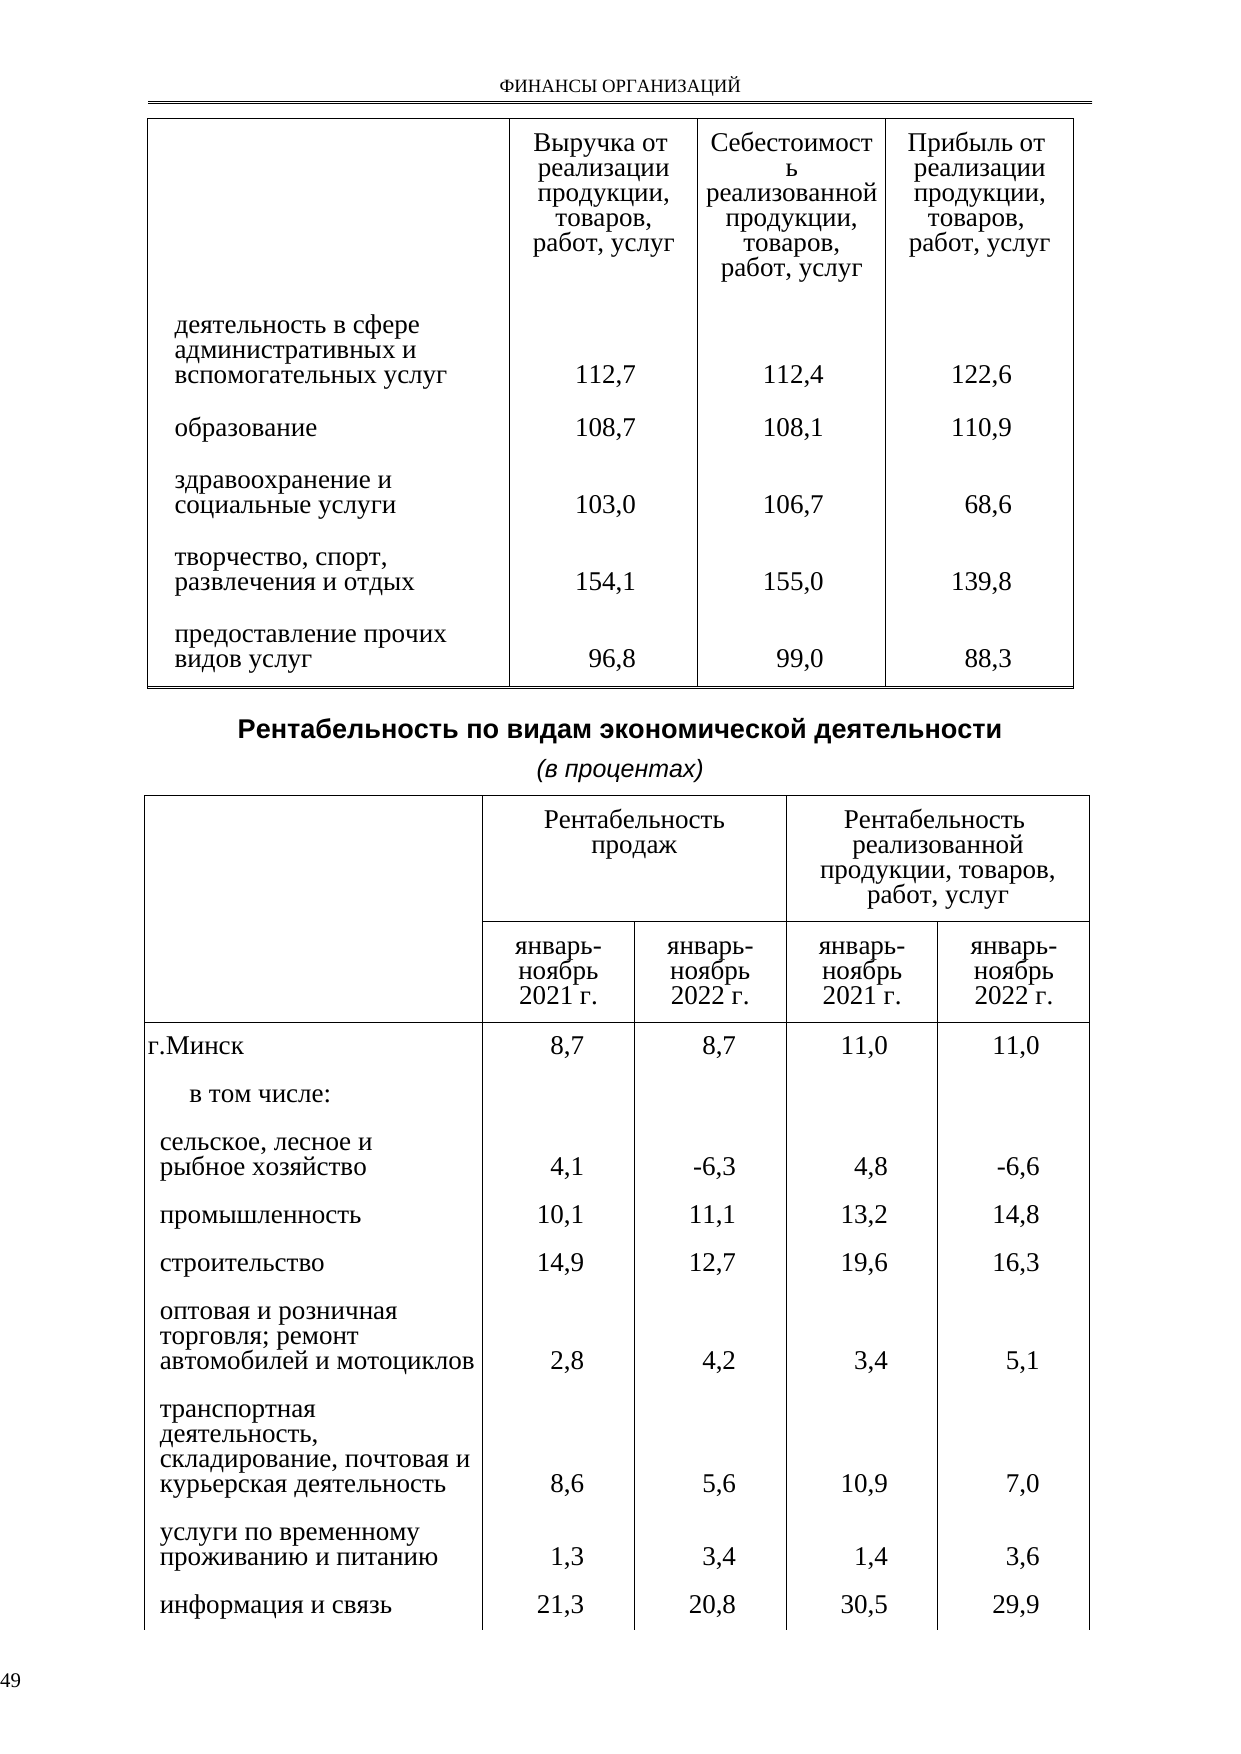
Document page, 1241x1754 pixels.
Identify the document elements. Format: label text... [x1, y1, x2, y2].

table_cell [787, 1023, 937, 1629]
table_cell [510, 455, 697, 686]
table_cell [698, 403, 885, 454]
text Рентабельность по видам экономической деятельности [148, 714, 1092, 745]
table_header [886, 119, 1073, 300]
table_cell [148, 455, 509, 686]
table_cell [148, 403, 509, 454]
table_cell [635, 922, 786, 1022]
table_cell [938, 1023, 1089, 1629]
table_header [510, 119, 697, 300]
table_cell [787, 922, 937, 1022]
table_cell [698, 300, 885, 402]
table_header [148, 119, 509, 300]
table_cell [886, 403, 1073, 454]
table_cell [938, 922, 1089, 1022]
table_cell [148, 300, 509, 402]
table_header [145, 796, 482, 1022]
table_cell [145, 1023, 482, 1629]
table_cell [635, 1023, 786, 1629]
text (в процентах) [148, 758, 1092, 783]
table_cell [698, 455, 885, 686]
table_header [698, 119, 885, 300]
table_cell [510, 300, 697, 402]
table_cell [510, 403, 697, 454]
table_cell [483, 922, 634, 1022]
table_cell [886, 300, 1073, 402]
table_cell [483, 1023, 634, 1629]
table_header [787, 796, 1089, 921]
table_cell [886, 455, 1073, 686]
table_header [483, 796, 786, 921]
